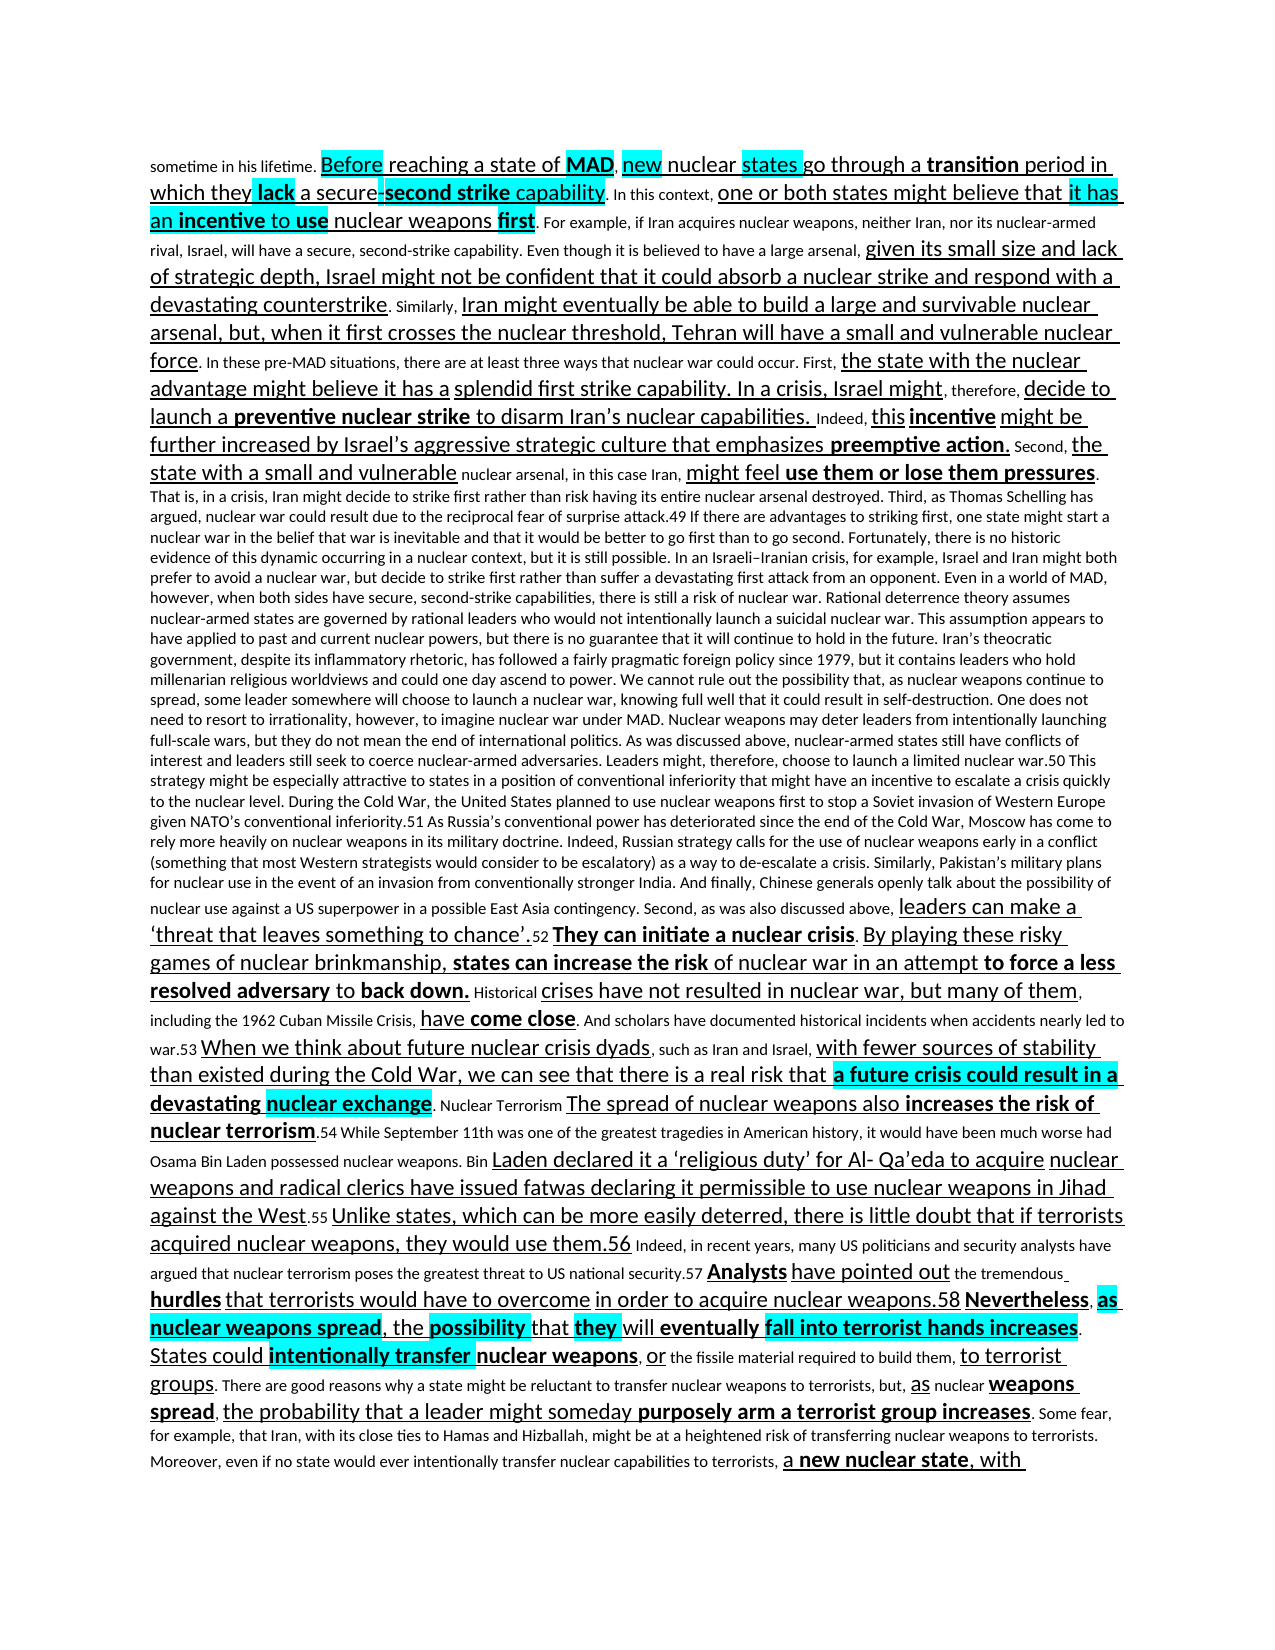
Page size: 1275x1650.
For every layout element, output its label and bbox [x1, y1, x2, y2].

text [150, 150, 1125, 1473]
